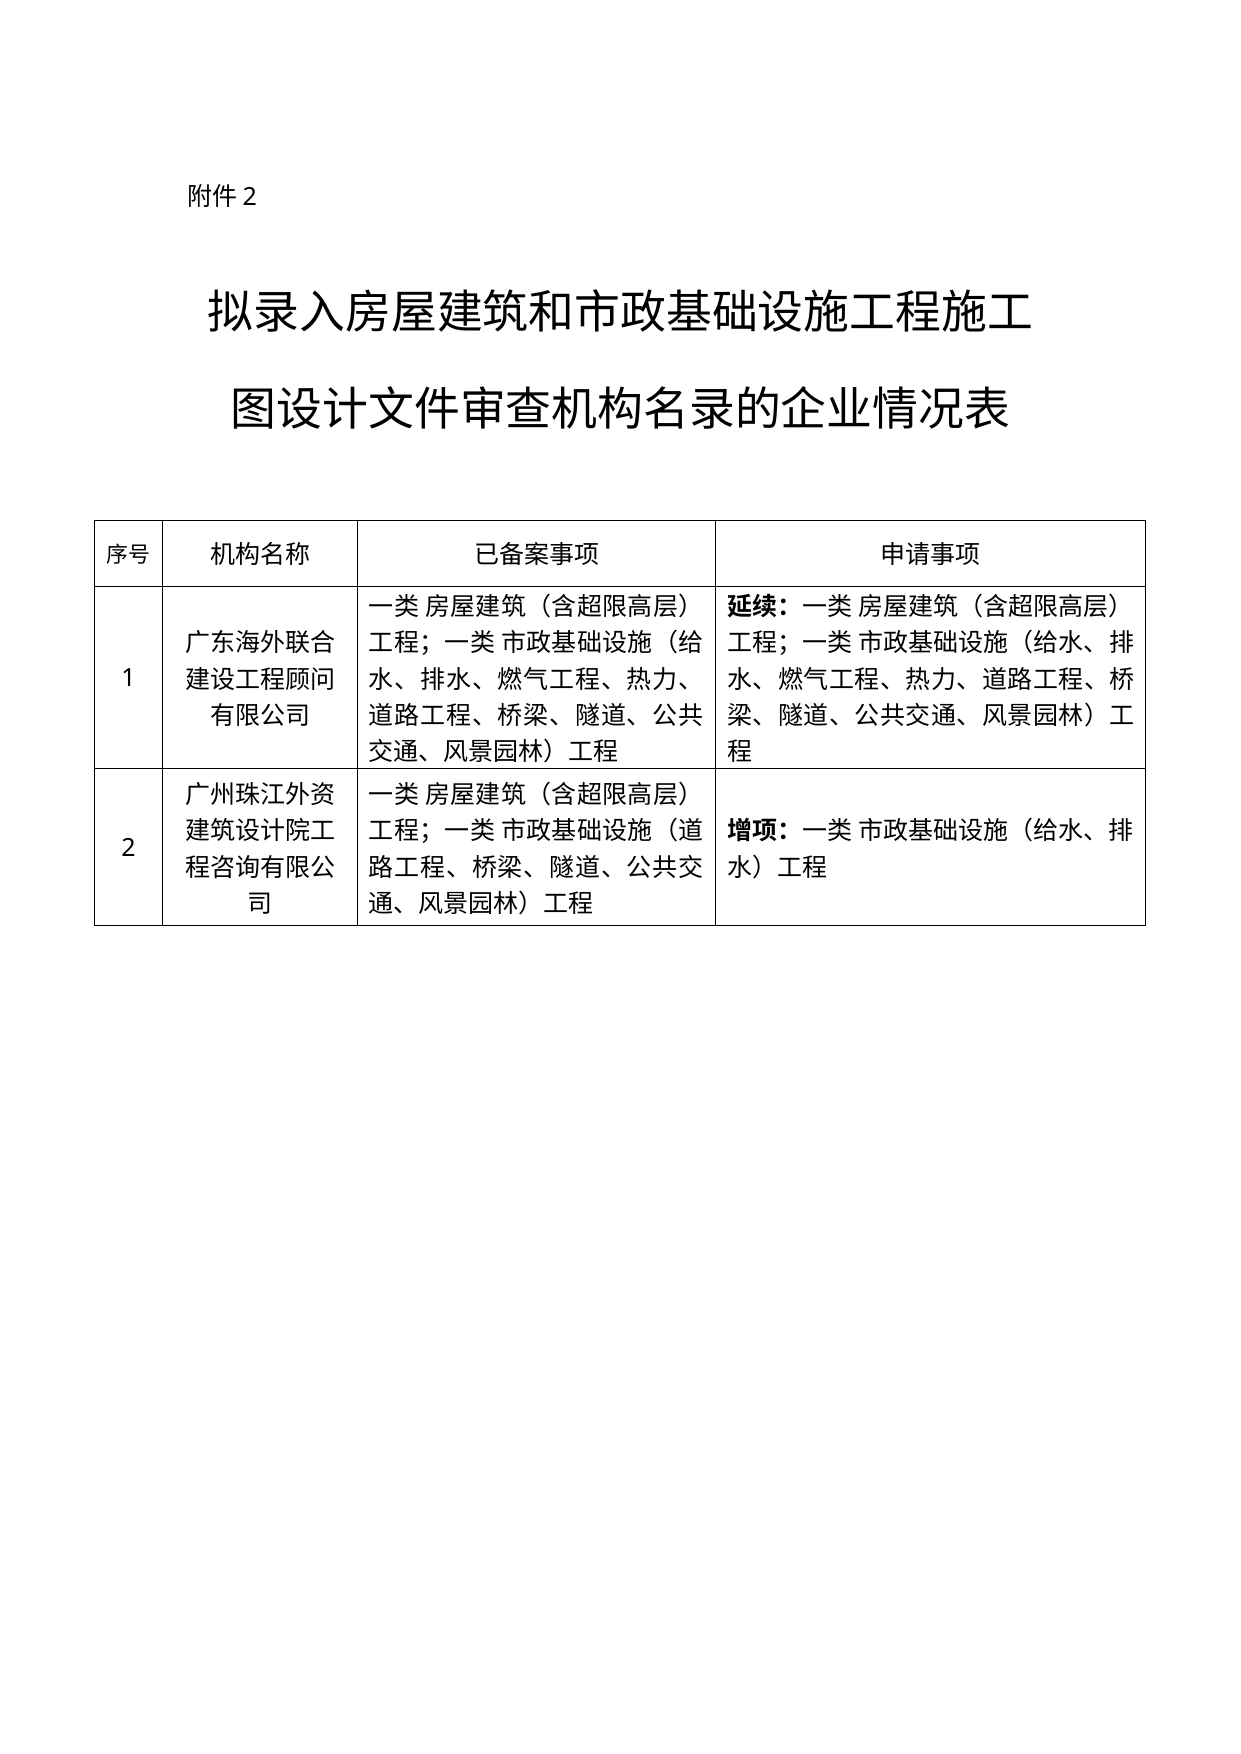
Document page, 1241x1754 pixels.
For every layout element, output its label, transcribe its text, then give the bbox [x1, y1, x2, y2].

table_cell 广东海外联合建设工程顾问有限公司 [163, 587, 357, 768]
table_cell 1 [95, 587, 162, 768]
table_cell 延续：一类 房屋建筑（含超限高层）工程；一类 市政基础设施（给水、排水、燃气工程、热力、道路工程、桥梁、隧道、公共交通、风景园林）工程 [716, 587, 1145, 768]
table_cell 一类 房屋建筑（含超限高层）工程；一类 市政基础设施（道路工程、桥梁、隧道、公共交通、风景园林）工程 [358, 769, 715, 925]
table_header 序号 [95, 521, 162, 586]
table_cell 增项：一类 市政基础设施（给水、排水）工程 [716, 769, 1145, 925]
table_header 机构名称 [163, 521, 357, 586]
table_header 申请事项 [716, 521, 1145, 586]
table_cell 2 [95, 769, 162, 925]
table_header 已备案事项 [358, 521, 715, 586]
text 附件2 [187, 162, 1053, 227]
table_cell 广州珠江外资建筑设计院工程咨询有限公司 [163, 769, 357, 925]
text 拟录入房屋建筑和市政基础设施工程施工图设计文件审查机构名录的企业情况表 [187, 259, 1053, 454]
table_cell 一类 房屋建筑（含超限高层）工程；一类 市政基础设施（给水、排水、燃气工程、热力、道路工程、桥梁、隧道、公共交通、风景园林）工程 [358, 587, 715, 768]
